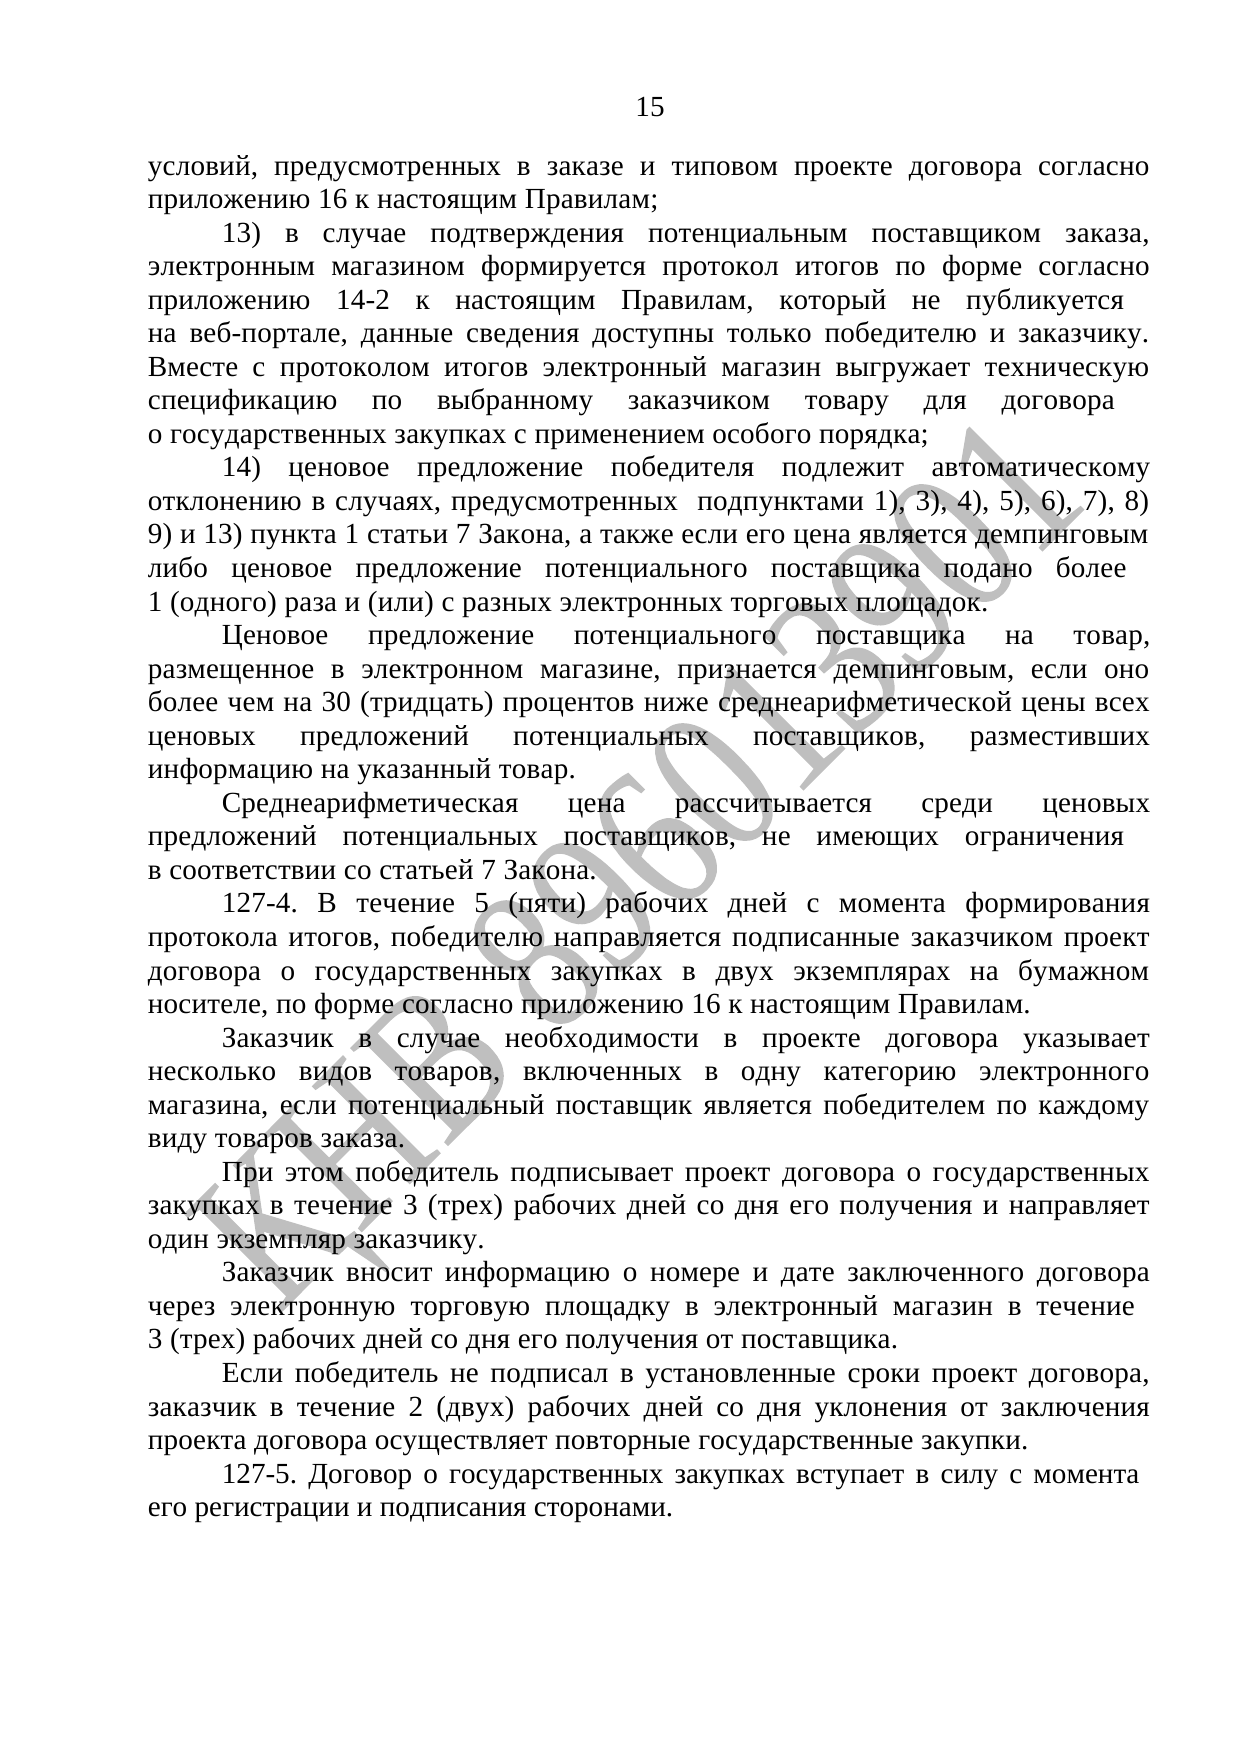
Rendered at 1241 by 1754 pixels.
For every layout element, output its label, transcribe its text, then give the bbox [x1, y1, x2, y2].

text 14) ценовое предложение победителя подлежит автоматическому отклонению в случаях, предусмотренных подпунктами 1), 3), 4), 5), 6), 7), 8) 9) и 13) пункта 1 статьи 7 Закона, а также если его цена является демпинговым либо ценовое предложение потенциального поставщика подано более 1 (одного) раза и (или) с разных электронных торговых площадок. [148, 449, 1152, 617]
text 127-5. Договор о государственных закупках вступает в силу с момента его регистрации и подписания сторонами. [148, 1456, 1152, 1523]
text 13) в случае подтверждения потенциальным поставщиком заказа, электронным магазином формируется протокол итогов по форме согласно приложению 14-2 к настоящим Правилам, который не публикуется на веб-портале, данные сведения доступны только победителю и заказчику. Вместе с протоколом итогов электронный магазин выгружает техническую спецификацию по выбранному заказчиком товару для договора о государственных закупках с применением особого порядка; [148, 215, 1152, 449]
text Заказчик вносит информацию о номере и дате заключенного договора через электронную торговую площадку в электронный магазин в течение 3 (трех) рабочих дней со дня его получения от поставщика. [148, 1254, 1152, 1355]
text Если победитель не подписал в установленные сроки проект договора, заказчик в течение 2 (двух) рабочих дней со дня уклонения от заключения проекта договора осуществляет повторные государственные закупки. [148, 1355, 1152, 1456]
text Среднеарифметическая цена рассчитывается среди ценовых предложений потенциальных поставщиков, не имеющих ограничения в соответствии со статьей 7 Закона. [148, 785, 1152, 886]
text При этом победитель подписывает проект договора о государственных закупках в течение 3 (трех) рабочих дней со дня его получения и направляет один экземпляр заказчику. [148, 1154, 1152, 1254]
text Заказчик в случае необходимости в проекте договора указывает несколько видов товаров, включенных в одну категорию электронного магазина, если потенциальный поставщик является победителем по каждому виду товаров заказа. [148, 1020, 1152, 1154]
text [148, 148, 1152, 215]
text Ценовое предложение потенциального поставщика на товар, размещенное в электронном магазине, признается демпинговым, если оно более чем на 30 (тридцать) процентов ниже среднеарифметической цены всех ценовых предложений потенциальных поставщиков, разместивших информацию на указанный товар. [148, 617, 1152, 785]
text 127-4. В течение 5 (пяти) рабочих дней с момента формирования протокола итогов, победителю направляется подписанные заказчиком проект договора о государственных закупках в двух экземплярах на бумажном носителе, по форме согласно приложению 16 к настоящим Правилам. [148, 886, 1152, 1020]
